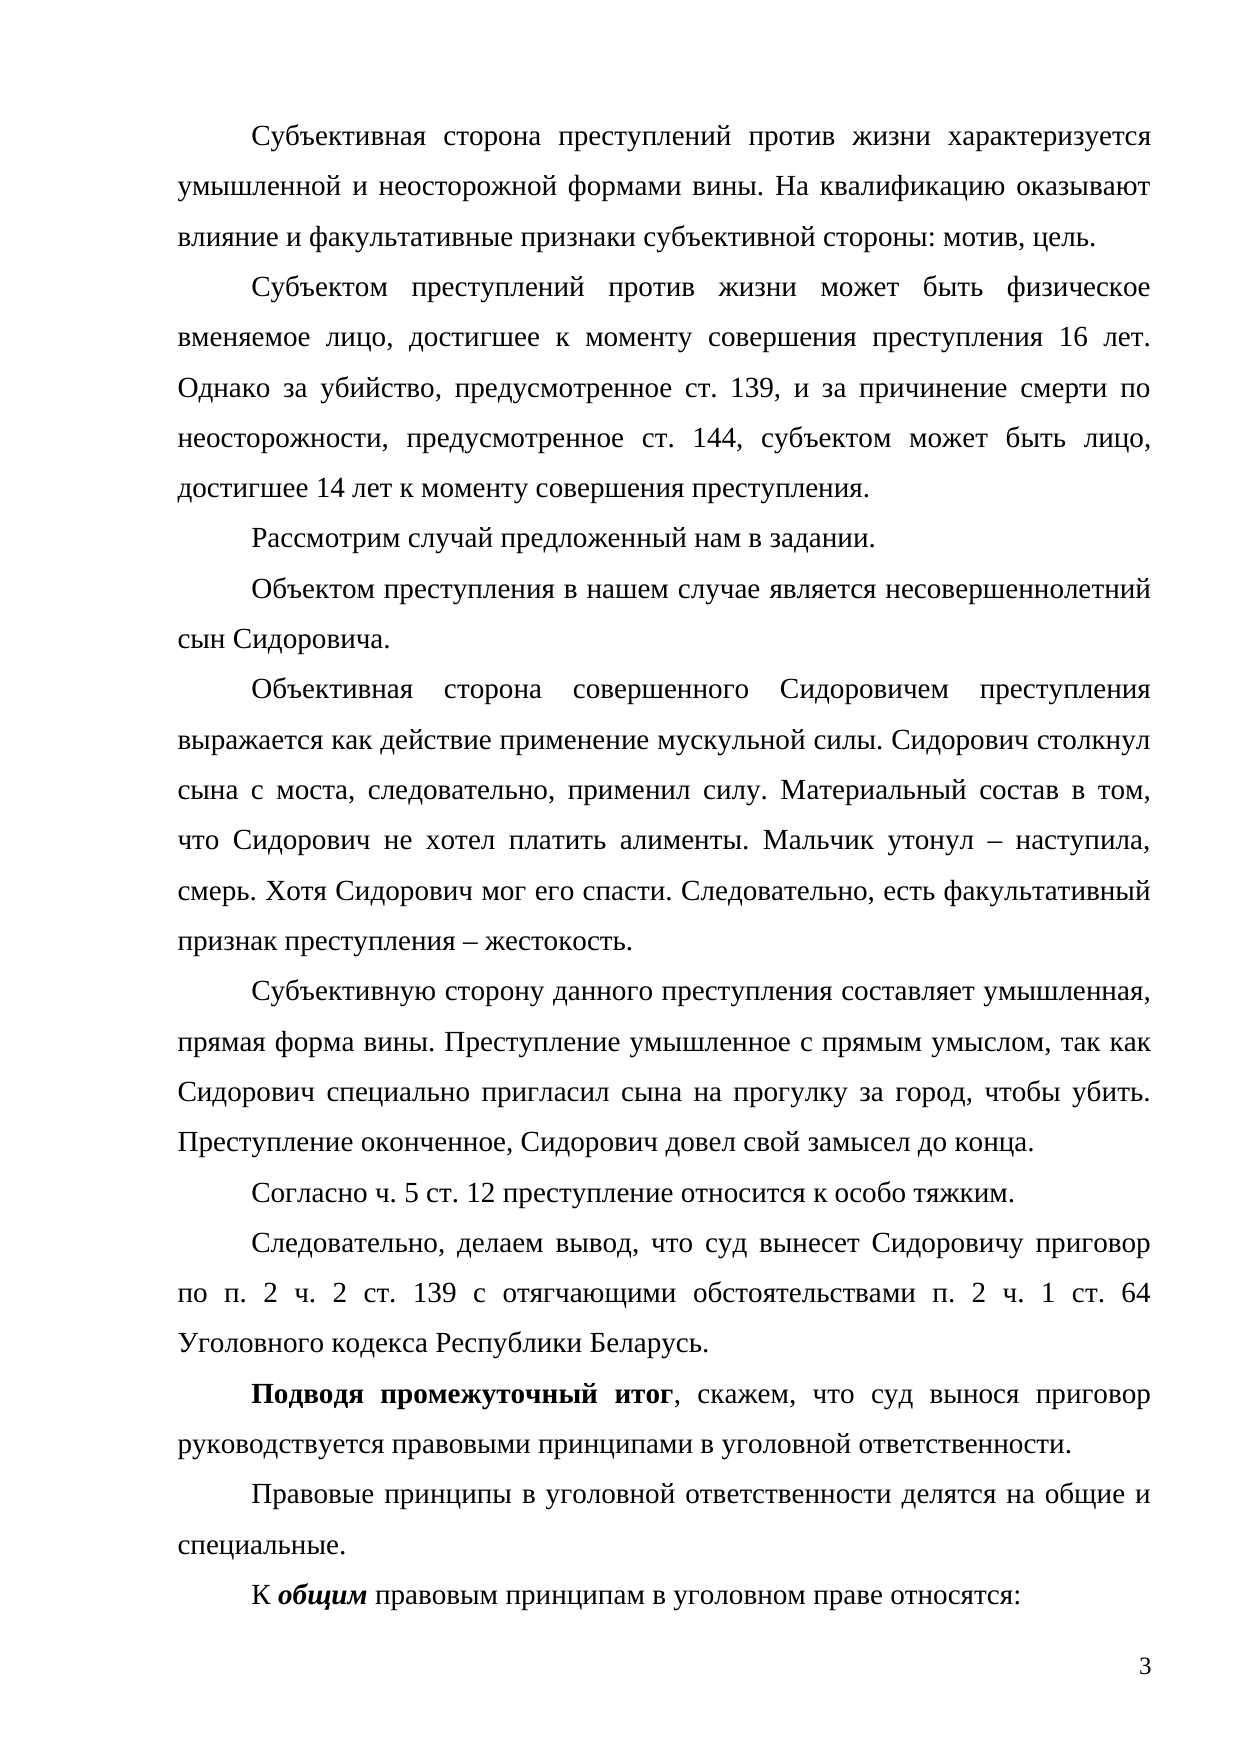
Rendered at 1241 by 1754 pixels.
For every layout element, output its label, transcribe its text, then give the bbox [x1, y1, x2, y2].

text Субъективная сторона преступлений против жизни характеризуется умышленной и неосторожной формами вины. На квалификацию оказывают влияние и факультативные признаки субъективной стороны: мотив, цель. [177, 118, 1152, 252]
text Согласно ч. 5 ст. 12 преступление относится к особо тяжким. [177, 1175, 1152, 1208]
text Подводя промежуточный итог, скажем, что суд вынося приговор руководствуется правовыми принципами в уголовной ответственности. [177, 1376, 1152, 1460]
text Правовые принципы в уголовной ответственности делятся на общие и специальные. [177, 1477, 1152, 1560]
text Субъективную сторону данного преступления составляет умышленная, прямая форма вины. Преступление умышленное с прямым умыслом, так как Сидорович специально пригласил сына на прогулку за город, чтобы убить. Преступление оконченное, Сидорович довел свой замысел до конца. [177, 973, 1152, 1158]
text К общим правовым принципам в уголовном праве относятся: [177, 1577, 1152, 1611]
text Следовательно, делаем вывод, что суд вынесет Сидоровичу приговор по п. 2 ч. 2 ст. 139 с отягчающими обстоятельствами п. 2 ч. 1 ст. 64 Уголовного кодекса Республики Беларусь. [177, 1225, 1152, 1359]
text Субъектом преступлений против жизни может быть физическое вменяемое лицо, достигшее к моменту совершения преступления 16 лет. Однако за убийство, предусмотренное ст. 139, и за причинение смерти по неосторожности, предусмотренное ст. 144, субъектом может быть лицо, достигшее 14 лет к моменту совершения преступления. [177, 269, 1152, 504]
text Объективная сторона совершенного Сидоровичем преступления выражается как действие применение мускульной силы. Сидорович столкнул сына с моста, следовательно, применил силу. Материальный состав в том, что Сидорович не хотел платить алименты. Мальчик утонул – наступила, смерь. Хотя Сидорович мог его спасти. Следовательно, есть факультативный признак преступления – жестокость. [177, 672, 1152, 957]
text Рассмотрим случай предложенный нам в задании. [177, 521, 1152, 554]
text Объектом преступления в нашем случае является несовершеннолетний сын Сидоровича. [177, 571, 1152, 655]
